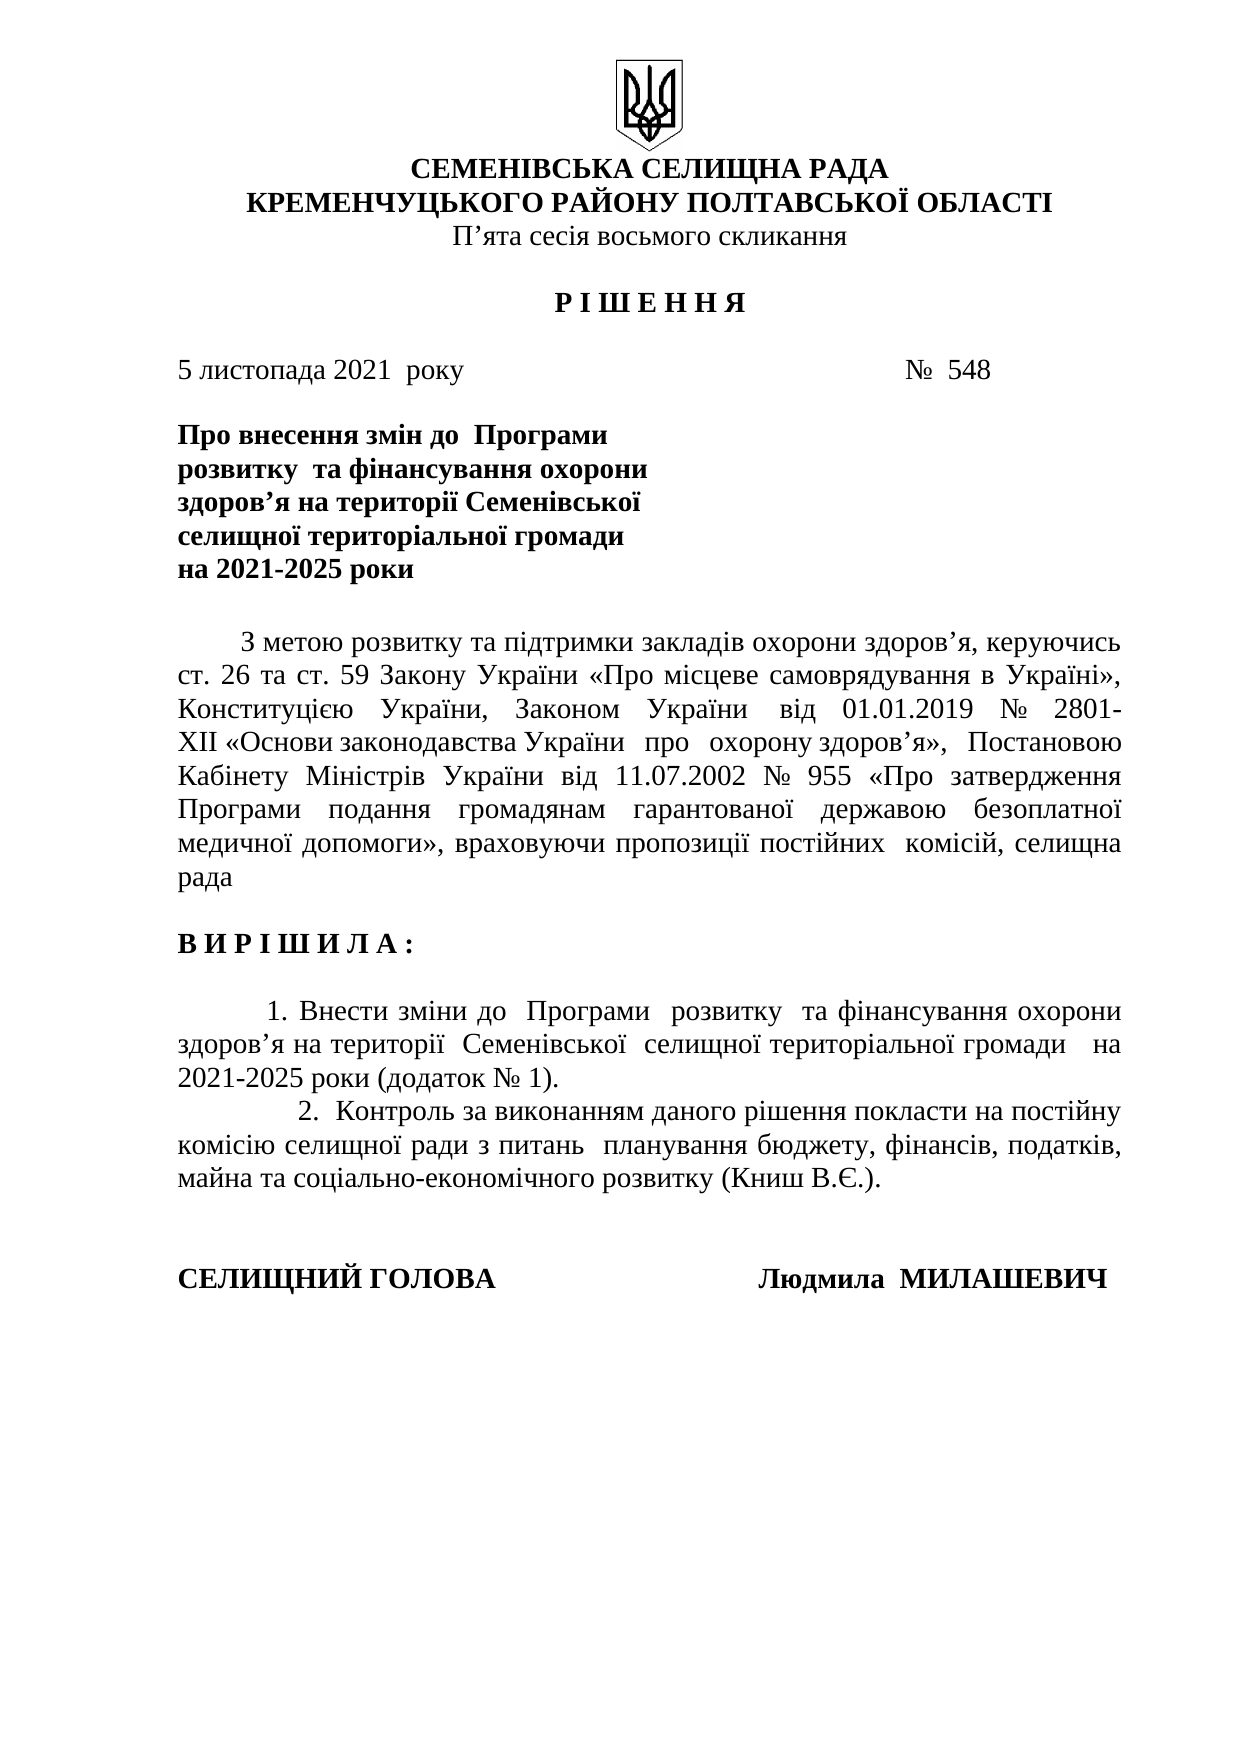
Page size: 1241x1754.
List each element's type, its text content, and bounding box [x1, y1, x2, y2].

picture [614, 59, 685, 152]
text СЕЛИЩНИЙ ГОЛОВА Людмила МИЛАШЕВИЧ [177, 1261, 1122, 1295]
text СЕМЕНІВСЬКА СЕЛИЩНА РАДА [177, 151, 1122, 185]
table_header Про внесення змін до Програми розвитку та фінансування охорони здоров’я на території Семенівської селищної територіальної громади на 2021-2025 роки [166, 417, 776, 590]
text 1. Внести зміни до Програми розвитку та фінансування охорони здоров’я на території Семенівської селищної територіальної громади на 2021-2025 роки (додаток № 1). [177, 993, 1122, 1093]
text В И Р І Ш И Л А : [177, 926, 1122, 959]
text 2. Контроль за виконанням даного рішення покласти на постійну комісію селищної ради з питань планування бюджету, фінансів, податків, майна та соціально-економічного розвитку (Книш В.Є.). [177, 1093, 1122, 1194]
text З метою розвитку та підтримки закладів охорони здоров’я, керуючись ст. 26 та ст. 59 Закону України «Про місцеве самоврядування в Україні», Конституцією України, Законом України від 01.01.2019 № 2801-ХІІ «Основи законодавства України про охорону здоров’я», Постановою Кабінету Міністрів України від 11.07.2002 № 955 «Про затвердження Програми подання громадянам гарантованої державою безоплатної медичної допомоги», враховуючи пропозиції постійних комісій, селищна рада [177, 624, 1122, 892]
text Р І Ш Е Н Н Я [177, 285, 1122, 319]
text П’ята сесія восьмого скликання [177, 218, 1122, 252]
text КРЕМЕНЧУЦЬКОГО РАЙОНУ ПОЛТАВСЬКОЇ ОБЛАСТІ [177, 185, 1122, 218]
text 5 листопада 2021 року № 548 [177, 352, 1122, 386]
